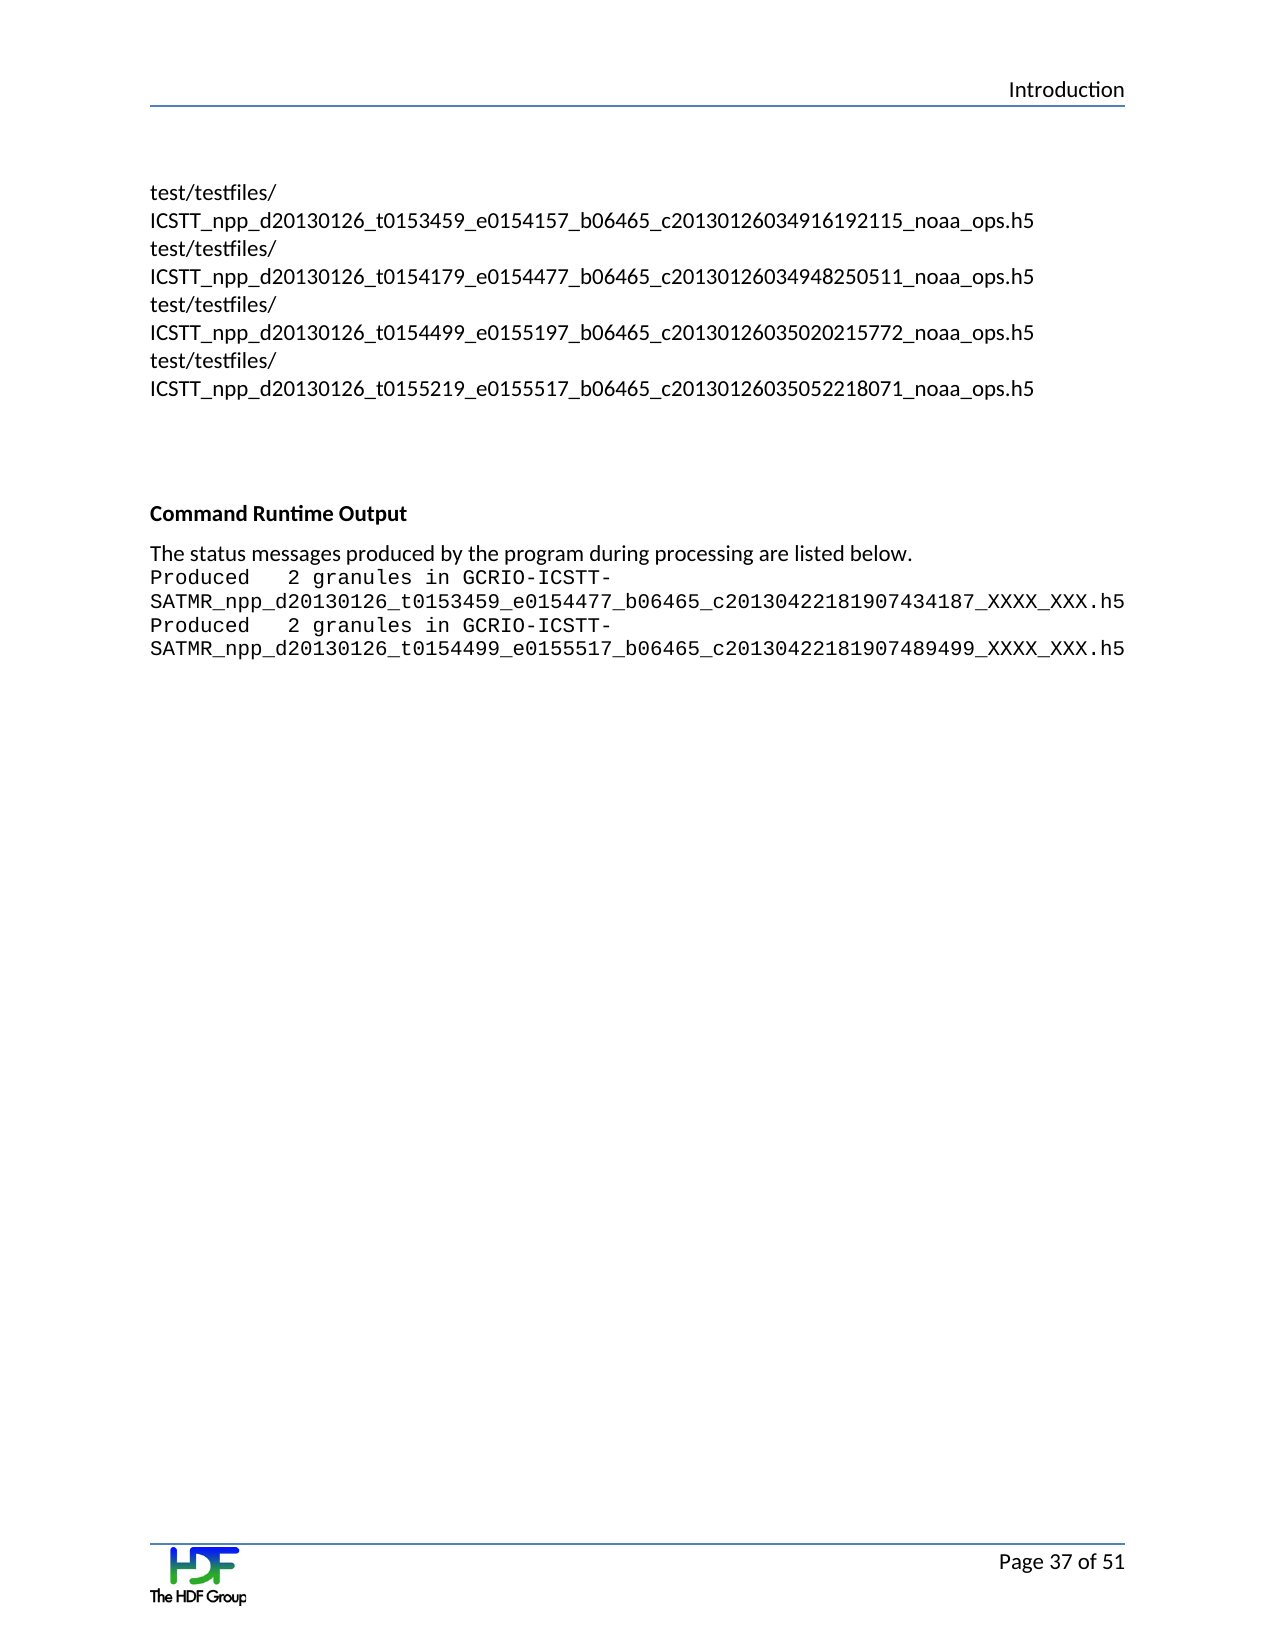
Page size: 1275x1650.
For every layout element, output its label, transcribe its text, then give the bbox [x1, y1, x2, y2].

subtitle Command Runtime Output [150, 499, 1125, 527]
text test/testfiles/ICSTT_npp_d20130126_t0154179_e0154477_b06465_c20130126034948250511_noaa_ops.h5 [150, 234, 1125, 290]
text test/testfiles/ICSTT_npp_d20130126_t0154499_e0155197_b06465_c20130126035020215772_noaa_ops.h5 [150, 290, 1125, 346]
text Produced 2 granules in GCRIO-ICSTT-SATMR_npp_d20130126_t0154499_e0155517_b06465_c20130422181907489499_XXXX_XXX.h5 [150, 614, 1125, 662]
text test/testfiles/ICSTT_npp_d20130126_t0153459_e0154157_b06465_c20130126034916192115_noaa_ops.h5 [150, 178, 1125, 234]
text Produced 2 granules in GCRIO-ICSTT-SATMR_npp_d20130126_t0153459_e0154477_b06465_c20130422181907434187_XXXX_XXX.h5 [150, 567, 1125, 614]
text The status messages produced by the program during processing are listed below. [150, 539, 1125, 567]
picture [150, 1547, 247, 1606]
text test/testfiles/ICSTT_npp_d20130126_t0155219_e0155517_b06465_c20130126035052218071_noaa_ops.h5 [150, 346, 1125, 402]
